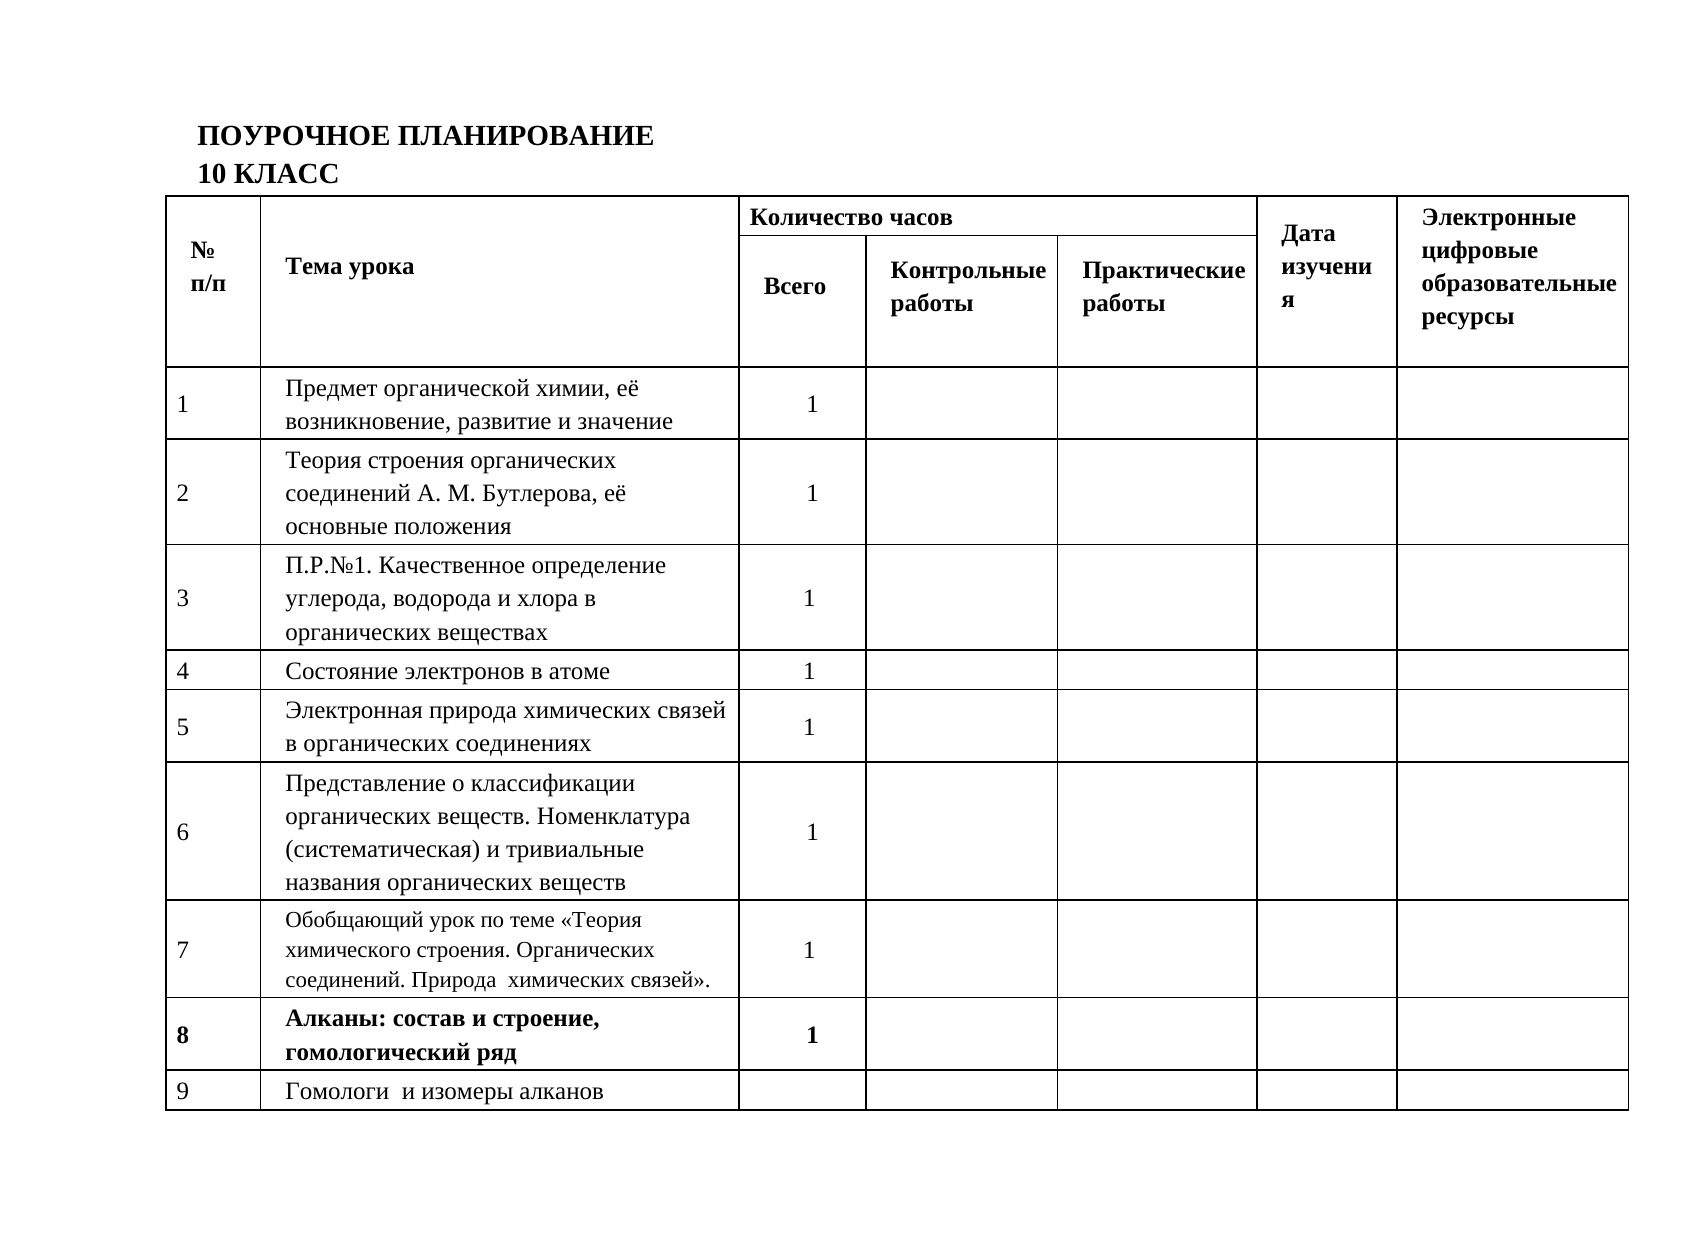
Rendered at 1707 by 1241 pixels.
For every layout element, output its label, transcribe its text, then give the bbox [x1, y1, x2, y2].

table_cell [867, 1071, 1057, 1109]
table_cell [1398, 1071, 1628, 1109]
table_cell 1 [740, 998, 865, 1069]
table_cell [1258, 440, 1396, 544]
table_cell 1 [740, 545, 865, 649]
table_cell [740, 1071, 865, 1109]
table_header № п/п [167, 197, 260, 366]
table_cell [1258, 651, 1396, 688]
table_cell 6 [167, 763, 260, 899]
table_cell [1258, 763, 1396, 899]
table_cell [1058, 998, 1256, 1069]
table_cell [1398, 690, 1628, 761]
table_cell [1398, 901, 1628, 997]
table_cell [1258, 690, 1396, 761]
table_cell [1058, 901, 1256, 997]
table_cell [1398, 998, 1628, 1069]
table_cell Представление о классификации органических веществ. Номенклатура (систематическая) и тривиальные названия органических веществ [261, 763, 738, 899]
table_cell [867, 440, 1057, 544]
table_cell [1258, 545, 1396, 649]
table_cell 1 [740, 651, 865, 688]
table_cell 1 [740, 763, 865, 899]
text 10 КЛАСС [190, 157, 1618, 190]
table_header Тема урока [261, 197, 738, 366]
table_cell [867, 690, 1057, 761]
table_cell П.Р.№1. Качественное определение углерода, водорода и хлора в органических веществах [261, 545, 738, 649]
table_cell Предмет органической химии, её возникновение, развитие и значение [261, 368, 738, 438]
table_cell [1398, 651, 1628, 688]
table_cell 3 [167, 545, 260, 649]
table_cell [1398, 368, 1628, 438]
table_cell [867, 763, 1057, 899]
table_cell 1 [740, 690, 865, 761]
table_cell 4 [167, 651, 260, 688]
table_cell Теория строения органических соединений А. М. Бутлерова, её основные положения [261, 440, 738, 544]
table_header Количество часов [740, 197, 1256, 234]
table_cell [1058, 545, 1256, 649]
table_cell [1258, 901, 1396, 997]
table_cell 1 [167, 368, 260, 438]
table_cell Всего [740, 236, 865, 366]
table_cell [867, 368, 1057, 438]
table_cell [1258, 1071, 1396, 1109]
table_cell 5 [167, 690, 260, 761]
table_cell [1258, 368, 1396, 438]
table_cell [1058, 690, 1256, 761]
table_cell [867, 545, 1057, 649]
text ПОУРОЧНОЕ ПЛАНИРОВАНИЕ [190, 118, 1618, 152]
table_cell 2 [167, 440, 260, 544]
table_cell 1 [740, 440, 865, 544]
table_cell [1058, 1071, 1256, 1109]
table_cell 1 [740, 901, 865, 997]
table_cell [1398, 545, 1628, 649]
table_cell [1058, 763, 1256, 899]
table_header Дата изучения [1258, 197, 1396, 366]
table_cell [1398, 763, 1628, 899]
table_cell Алканы: состав и строение, гомологический ряд [261, 998, 738, 1069]
table_cell [867, 998, 1057, 1069]
table_cell Контрольные работы [867, 236, 1057, 366]
table_cell [1398, 440, 1628, 544]
table_cell [867, 901, 1057, 997]
table_header Электронные цифровые образовательные ресурсы [1398, 197, 1628, 366]
table_cell 7 [167, 901, 260, 997]
table_cell Практические работы [1058, 236, 1256, 366]
table_cell [1058, 368, 1256, 438]
table_cell 8 [167, 998, 260, 1069]
table_cell Обобщающий урок по теме «Теория химического строения. Органических соединений. Природа химических связей». [261, 901, 738, 997]
table_cell Состояние электронов в атоме [261, 651, 738, 688]
table_cell Электронная природа химических связей в органических соединениях [261, 690, 738, 761]
table_cell 9 [167, 1071, 260, 1109]
table_cell [1058, 440, 1256, 544]
table_cell [1258, 998, 1396, 1069]
table_cell [867, 651, 1057, 688]
table_cell [1058, 651, 1256, 688]
table_cell Гомологи и изомеры алканов [261, 1071, 738, 1109]
table_cell 1 [740, 368, 865, 438]
